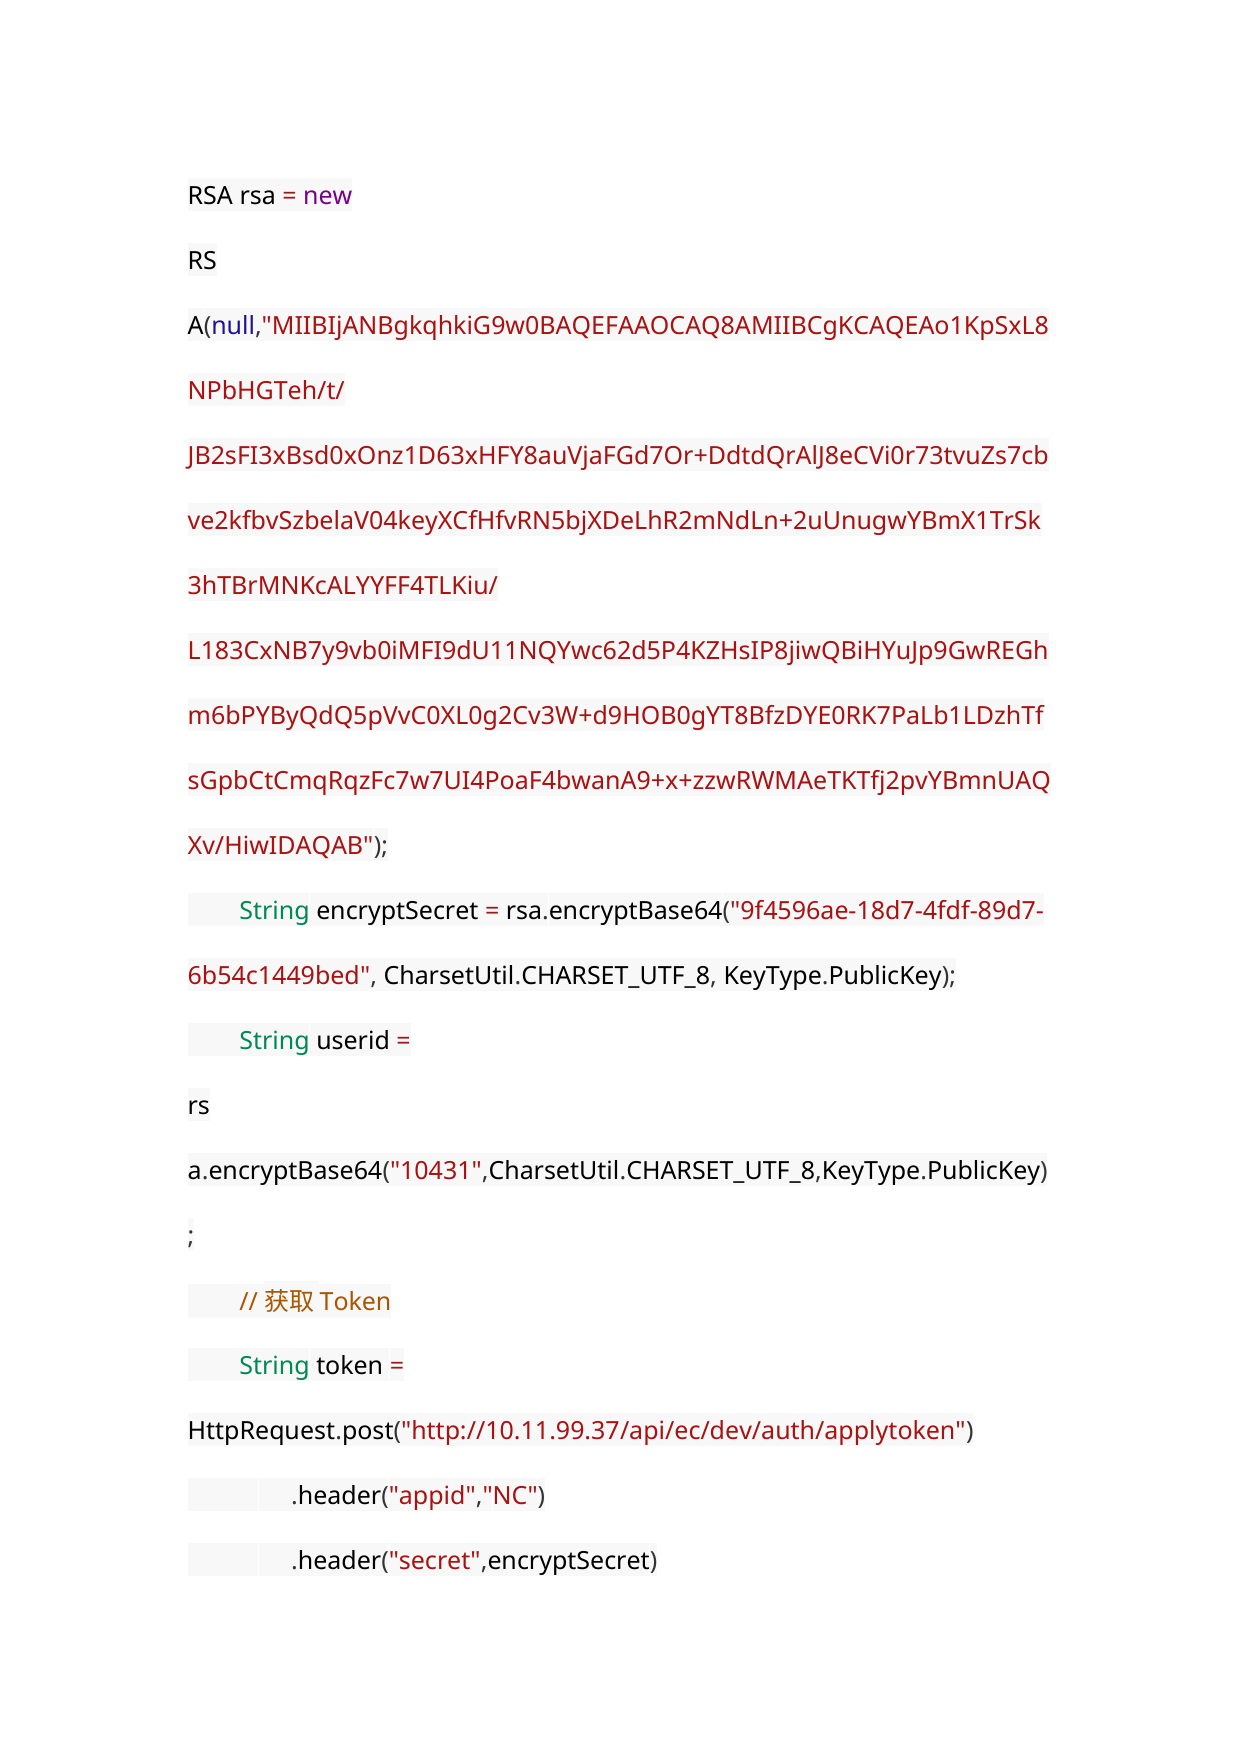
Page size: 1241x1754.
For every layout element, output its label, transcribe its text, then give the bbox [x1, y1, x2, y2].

text .header("appid","NC") [187, 1462, 1053, 1527]
text .header("secret",encryptSecret) [187, 1527, 1053, 1592]
text // 获取Token [187, 1267, 1053, 1332]
text RSA rsa = new RSA(null,"MIIBIjANBgkqhkiG9w0BAQEFAAOCAQ8AMIIBCgKCAQEAo1KpSxL8NPbHGTeh/t/JB2sFI3xBsd0xOnz1D63xHFY8auVjaFGd7Or+DdtdQrAlJ8eCVi0r73tvuZs7cbve2kfbvSzbelaV04keyXCfHfvRN5bjXDeLhR2mNdLn+2uUnugwYBmX1TrSk3hTBrMNKcALYYFF4TLKiu/L183CxNB7y9vb0iMFI9dU11NQYwc62d5P4KZHsIP8jiwQBiHYuJp9GwREGhm6bPYByQdQ5pVvC0XL0g2Cv3W+d9HOB0gYT8BfzDYE0RK7PaLb1LDzhTfsGpbCtCmqRqzFc7w7UI4PoaF4bwanA9+x+zzwRWMAeTKTfj2pvYBmnUAQXv/HiwIDAQAB"); [187, 162, 1053, 877]
text String token = HttpRequest.post("http://10.11.99.37/api/ec/dev/auth/applytoken") [187, 1332, 1053, 1462]
text String encryptSecret = rsa.encryptBase64("9f4596ae-18d7-4fdf-89d7-6b54c1449bed", CharsetUtil.CHARSET_UTF_8, KeyType.PublicKey); [187, 877, 1053, 1007]
text String userid = rsa.encryptBase64("10431",CharsetUtil.CHARSET_UTF_8,KeyType.PublicKey); [187, 1007, 1053, 1267]
